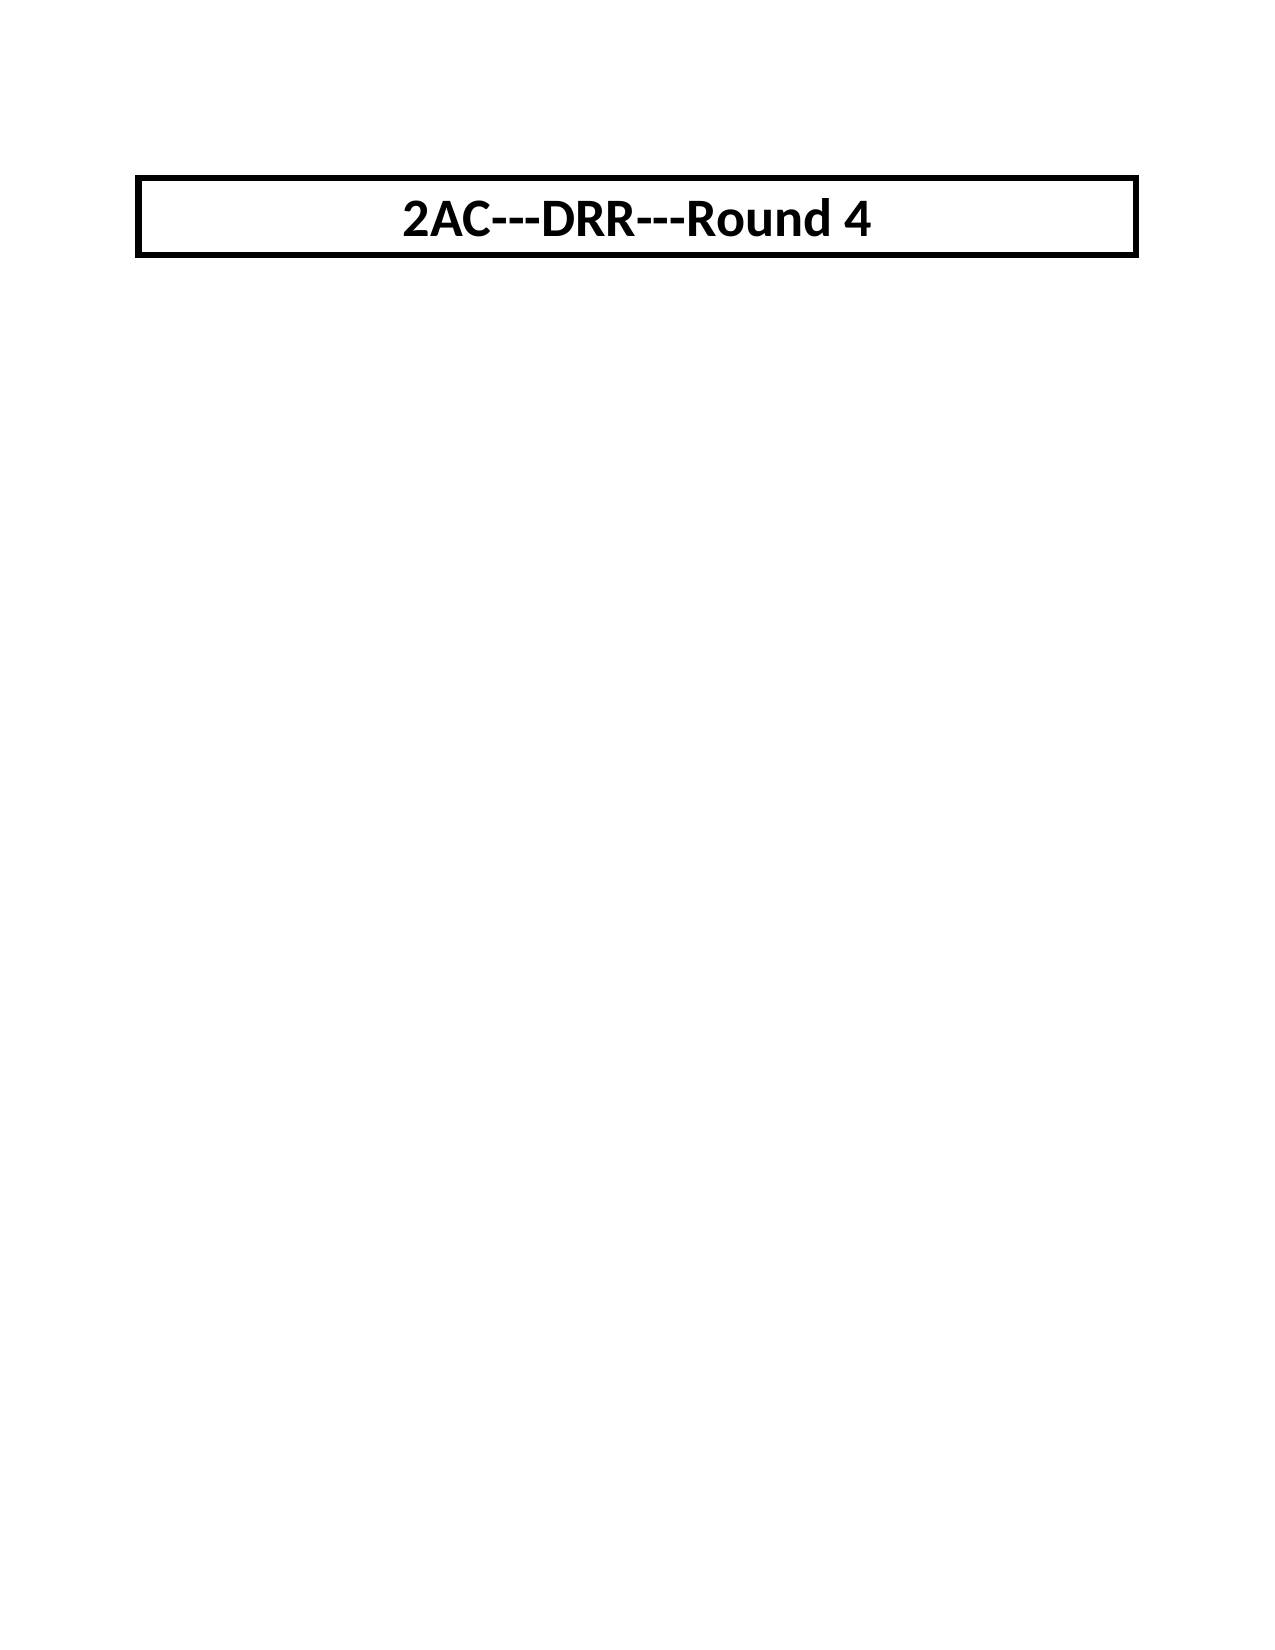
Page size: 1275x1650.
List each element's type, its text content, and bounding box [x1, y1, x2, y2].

subtitle 2AC---DRR---Round 4 [142, 181, 1133, 252]
